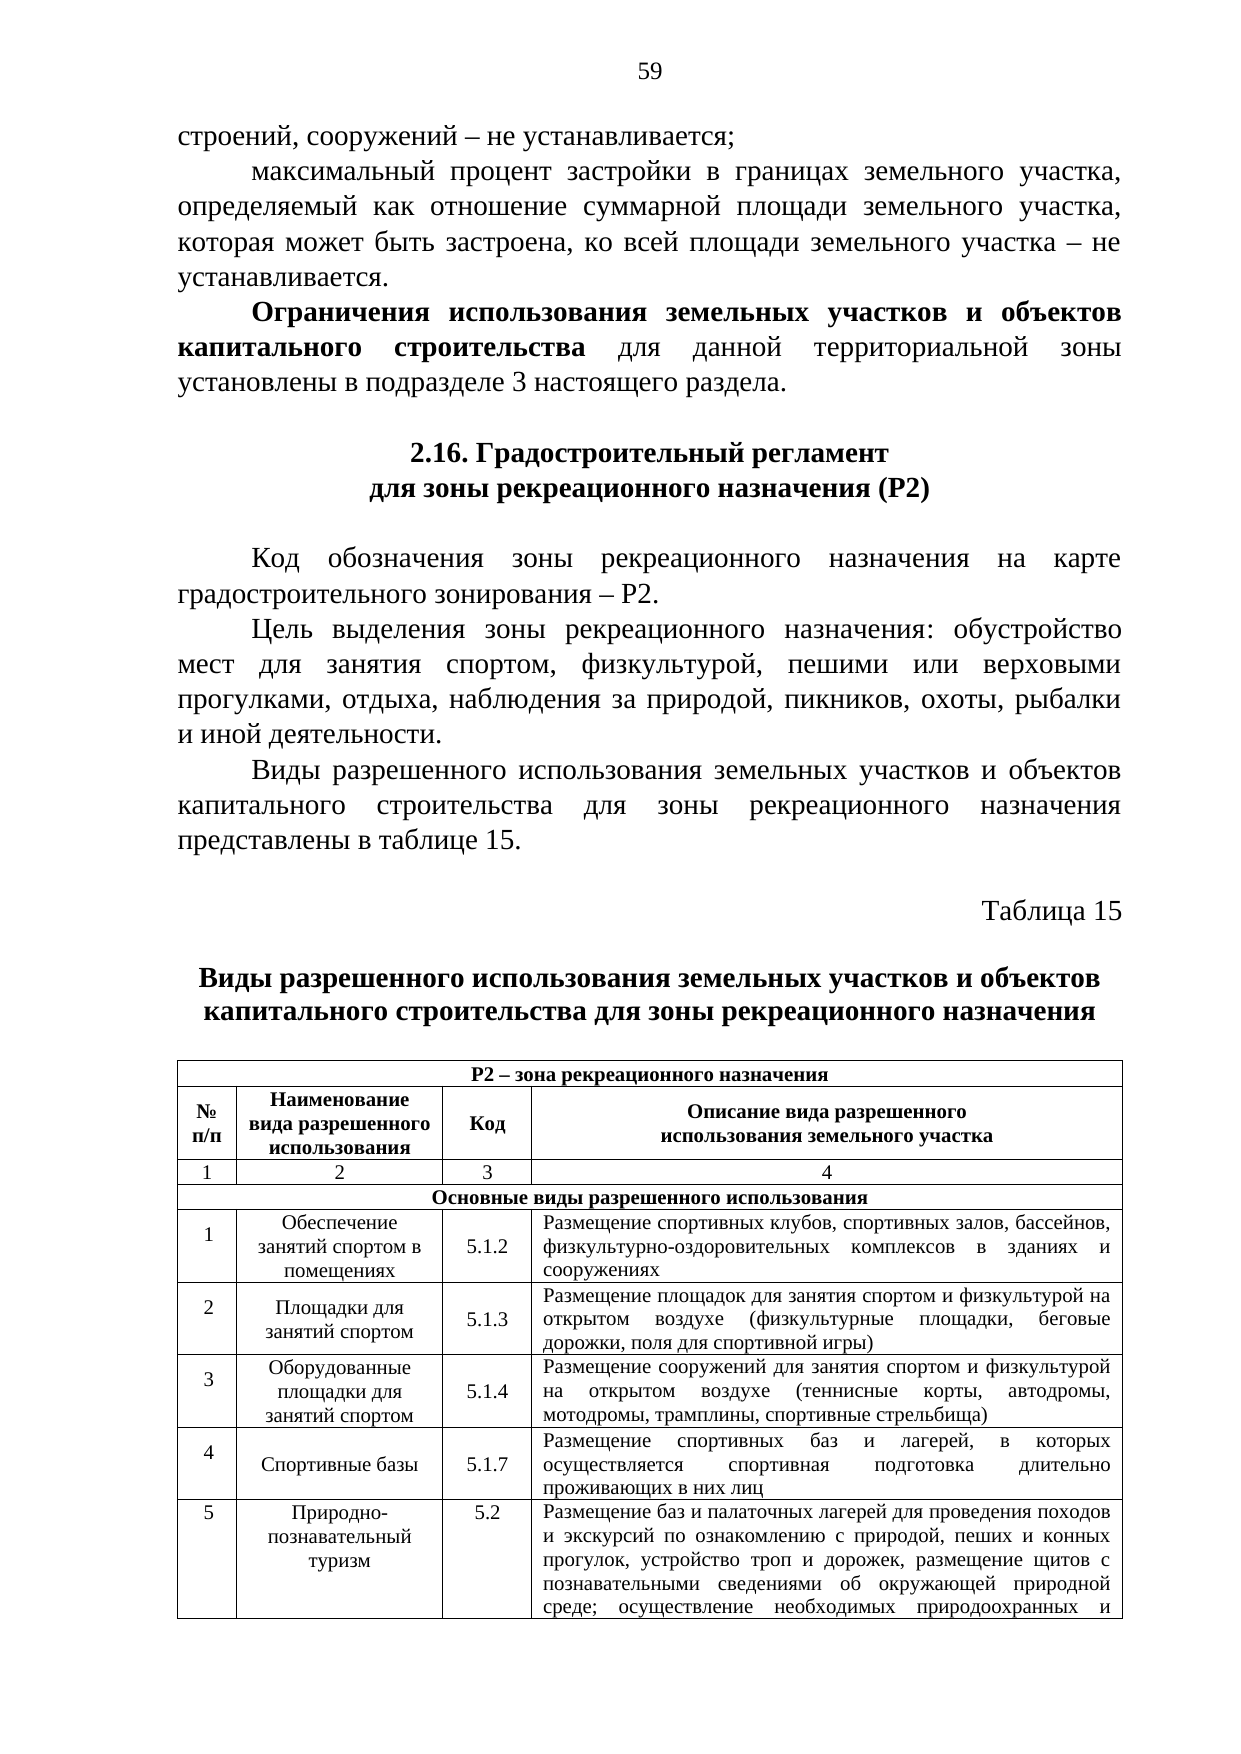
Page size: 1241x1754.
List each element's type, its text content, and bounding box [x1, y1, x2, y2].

table_cell [178, 1283, 236, 1354]
table_cell 5.1.2 [443, 1210, 531, 1282]
table_cell Площадки для занятий спортом [237, 1283, 442, 1354]
list Код обозначения зоны рекреационного назначения на карте градостроительного зонирования – Р2. [177, 541, 1122, 609]
table_cell 3 [443, 1160, 531, 1184]
table_cell 2 [237, 1160, 442, 1184]
table_cell Спортивные базы [237, 1428, 442, 1499]
table_cell Описание вида разрешенного использования земельного участка [532, 1087, 1122, 1159]
table_cell 1 [178, 1160, 236, 1184]
table_cell Оборудованные площадки для занятий спортом [237, 1355, 442, 1427]
text максимальный процент застройки в границах земельного участка, определяемый как отношение суммарной площади земельного участка, которая может быть застроена, ко всей площади земельного участка – не устанавливается. [177, 153, 1122, 292]
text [177, 118, 1122, 152]
list Виды разрешенного использования земельных участков и объектов капитального строительства для зоны рекреационного назначения [177, 960, 1122, 1027]
table_cell Код [443, 1087, 531, 1159]
table_cell 5.1.7 [443, 1428, 531, 1499]
table_cell Наименование вида разрешенного использования [237, 1087, 442, 1159]
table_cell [532, 1500, 1122, 1618]
table_cell 5.1.3 [443, 1283, 531, 1354]
list Виды разрешенного использования земельных участков и объектов капитального строительства для зоны рекреационного назначения представлены в таблице 15. [177, 752, 1122, 856]
table_cell Размещение спортивных клубов, спортивных залов, бассейнов, физкультурно-оздоровительных комплексов в зданиях и сооружениях [532, 1210, 1122, 1282]
table_cell Размещение сооружений для занятия спортом и физкультурой на открытом воздухе (теннисные корты, автодромы, мотодромы, трамплины, спортивные стрельбища) [532, 1355, 1122, 1427]
text Ограничения использования земельных участков и объектов капитального строительства для данной территориальной зоны установлены в подразделе 3 настоящего раздела. [177, 294, 1122, 398]
table_cell Размещение спортивных баз и лагерей, в которых осуществляется спортивная подготовка длительно проживающих в них лиц [532, 1428, 1122, 1499]
table_cell Основные виды разрешенного использования [178, 1185, 1122, 1209]
list для зоны рекреационного назначения (Р2) [177, 470, 1122, 504]
table_cell [178, 1500, 236, 1618]
table_cell [178, 1428, 236, 1499]
text Цель выделения зоны рекреационного назначения: обустройство мест для занятия спортом, физкультурой, пешими или верховыми прогулками, отдыха, наблюдения за природой, пикников, охоты, рыбалки и иной деятельности. [177, 611, 1122, 750]
table_cell 4 [532, 1160, 1122, 1184]
table_header Р2 – зона рекреационного назначения [178, 1061, 1122, 1086]
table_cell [237, 1500, 442, 1618]
list 2.16. Градостроительный регламент [177, 435, 1122, 468]
list Таблица 15 [177, 893, 1122, 926]
table_cell 5.1.4 [443, 1355, 531, 1427]
table_cell 5.2 [443, 1500, 531, 1618]
table_cell [178, 1210, 236, 1282]
table_cell Размещение площадок для занятия спортом и физкультурой на открытом воздухе (физкультурные площадки, беговые дорожки, поля для спортивной игры) [532, 1283, 1122, 1354]
table_cell Обеспечение занятий спортом в помещениях [237, 1210, 442, 1282]
table_cell [178, 1355, 236, 1427]
table_cell № п/п [178, 1087, 236, 1159]
